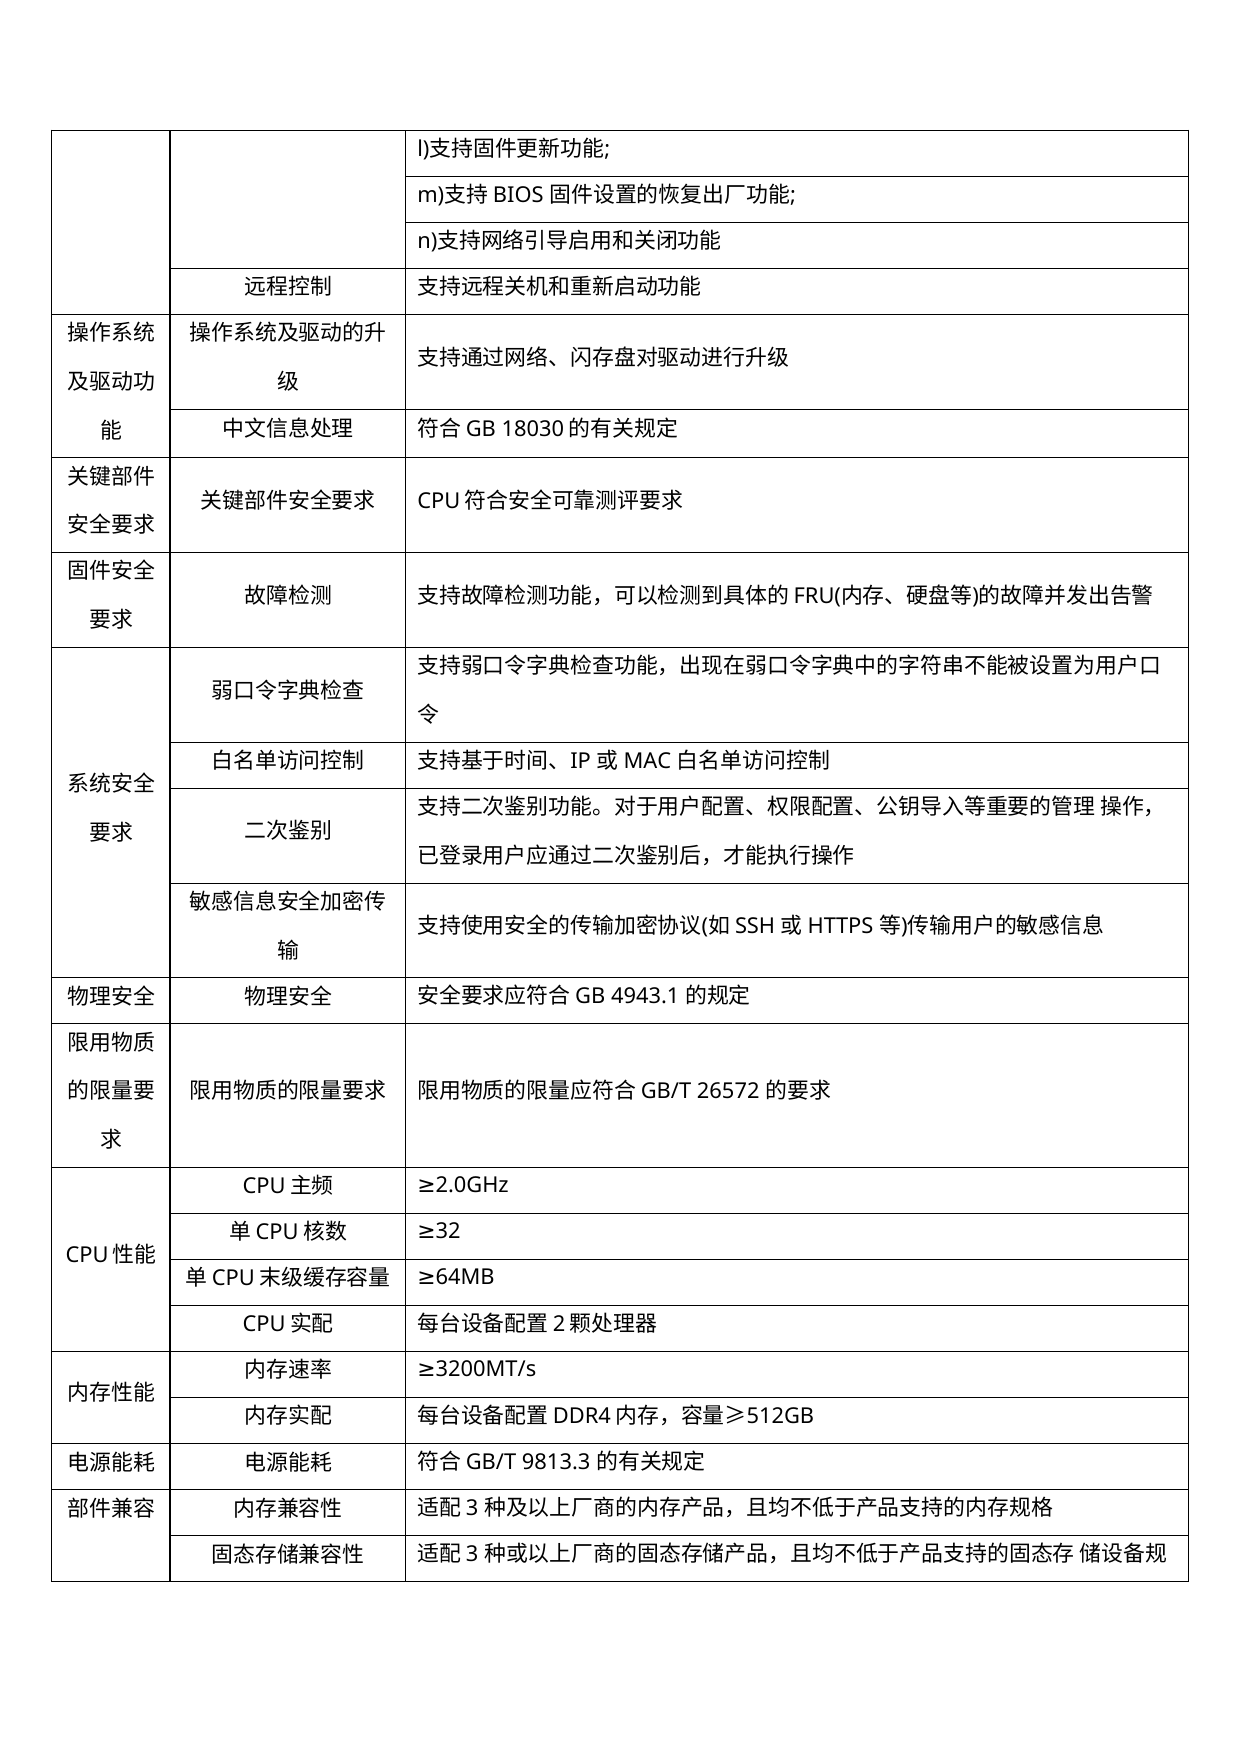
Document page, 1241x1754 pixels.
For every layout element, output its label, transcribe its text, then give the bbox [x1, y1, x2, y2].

table_cell 弱口令字典检查 [171, 648, 405, 742]
table_cell CPU主频 [171, 1168, 405, 1213]
table_cell ≥3200MT/s [406, 1352, 1188, 1397]
table_cell 物理安全 [52, 978, 169, 1023]
table_cell 支持基于时间、IP 或 MAC 白名单访问控制 [406, 743, 1188, 788]
table_cell ≥2.0GHz [406, 1168, 1188, 1213]
table_cell 物理安全 [171, 978, 405, 1023]
table_cell 操作系统及驱动功能 [52, 315, 169, 457]
table_cell 支持故障检测功能，可以检测到具体的FRU(内存、硬盘等)的故障并发出告警 [406, 553, 1188, 647]
table_cell 系统安全要求 [52, 648, 169, 977]
table_cell 故障检测 [171, 553, 405, 647]
table_cell 关键部件安全要求 [171, 458, 405, 552]
table_cell 中文信息处理 [171, 410, 405, 457]
table_cell 操作系统及驱动的升级 [171, 315, 405, 408]
table_cell 单CPU核数 [171, 1214, 405, 1259]
table_cell 内存性能 [52, 1352, 169, 1443]
table_cell 每台设备配置DDR4内存，容量≥512GB [406, 1398, 1188, 1443]
table_cell 限用物质的限量要求 [171, 1024, 405, 1167]
table_cell l)支持固件更新功能; [406, 131, 1188, 176]
table_cell 限用物质的限量应符合 GB/T 26572 的要求 [406, 1024, 1188, 1167]
table_cell 支持二次鉴别功能。对于用户配置、权限配置、公钥导入等重要的管理 操作，已登录用户应通过二次鉴别后，才能执行操作 [406, 789, 1188, 882]
table_cell 安全要求应符合 GB 4943.1 的规定 [406, 978, 1188, 1023]
table_cell 电源能耗 [171, 1444, 405, 1489]
table_cell 符合 GB 18030的有关规定 [406, 410, 1188, 457]
table_cell 支持使用安全的传输加密协议(如 SSH 或 HTTPS 等)传输用户的敏感信息 [406, 884, 1188, 977]
table_cell 远程控制 [171, 269, 405, 314]
table_cell ≥64MB [406, 1260, 1188, 1305]
table_cell 内存速率 [171, 1352, 405, 1397]
table_cell 限用物质的限量要求 [52, 1024, 169, 1167]
table_cell 单CPU末级缓存容量 [171, 1260, 405, 1305]
table_cell 内存兼容性 [171, 1490, 405, 1535]
table_cell 支持弱口令字典检查功能，出现在弱口令字典中的字符串不能被设置为用户口令 [406, 648, 1188, 742]
table_cell 内存实配 [171, 1398, 405, 1443]
table_cell 支持通过网络、闪存盘对驱动进行升级 [406, 315, 1188, 408]
table_cell 固件安全要求 [52, 553, 169, 647]
table_cell 适配 3 种及以上厂商的内存产品，且均不低于产品支持的内存规格 [406, 1490, 1188, 1535]
table_cell 电源能耗 [52, 1444, 169, 1489]
table_cell ≥32 [406, 1214, 1188, 1259]
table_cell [406, 1536, 1188, 1581]
table_cell 固态存储兼容性 [171, 1536, 405, 1581]
table_cell 每台设备配置2颗处理器 [406, 1306, 1188, 1351]
table_cell m)支持 BIOS 固件设置的恢复出厂功能; [406, 177, 1188, 222]
table_cell CPU实配 [171, 1306, 405, 1351]
table_cell n)支持网络引导启用和关闭功能 [406, 223, 1188, 268]
table_cell 关键部件安全要求 [52, 458, 169, 552]
table_cell CPU性能 [52, 1168, 169, 1351]
table_cell 符合 GB/T 9813.3 的有关规定 [406, 1444, 1188, 1489]
table_cell 支持远程关机和重新启动功能 [406, 269, 1188, 314]
table_cell CPU符合安全可靠测评要求 [406, 458, 1188, 552]
table_cell 白名单访问控制 [171, 743, 405, 788]
table_cell 部件兼容性要求 [52, 1490, 169, 1581]
table_cell 敏感信息安全加密传输 [171, 884, 405, 977]
table_cell 二次鉴别 [171, 789, 405, 882]
